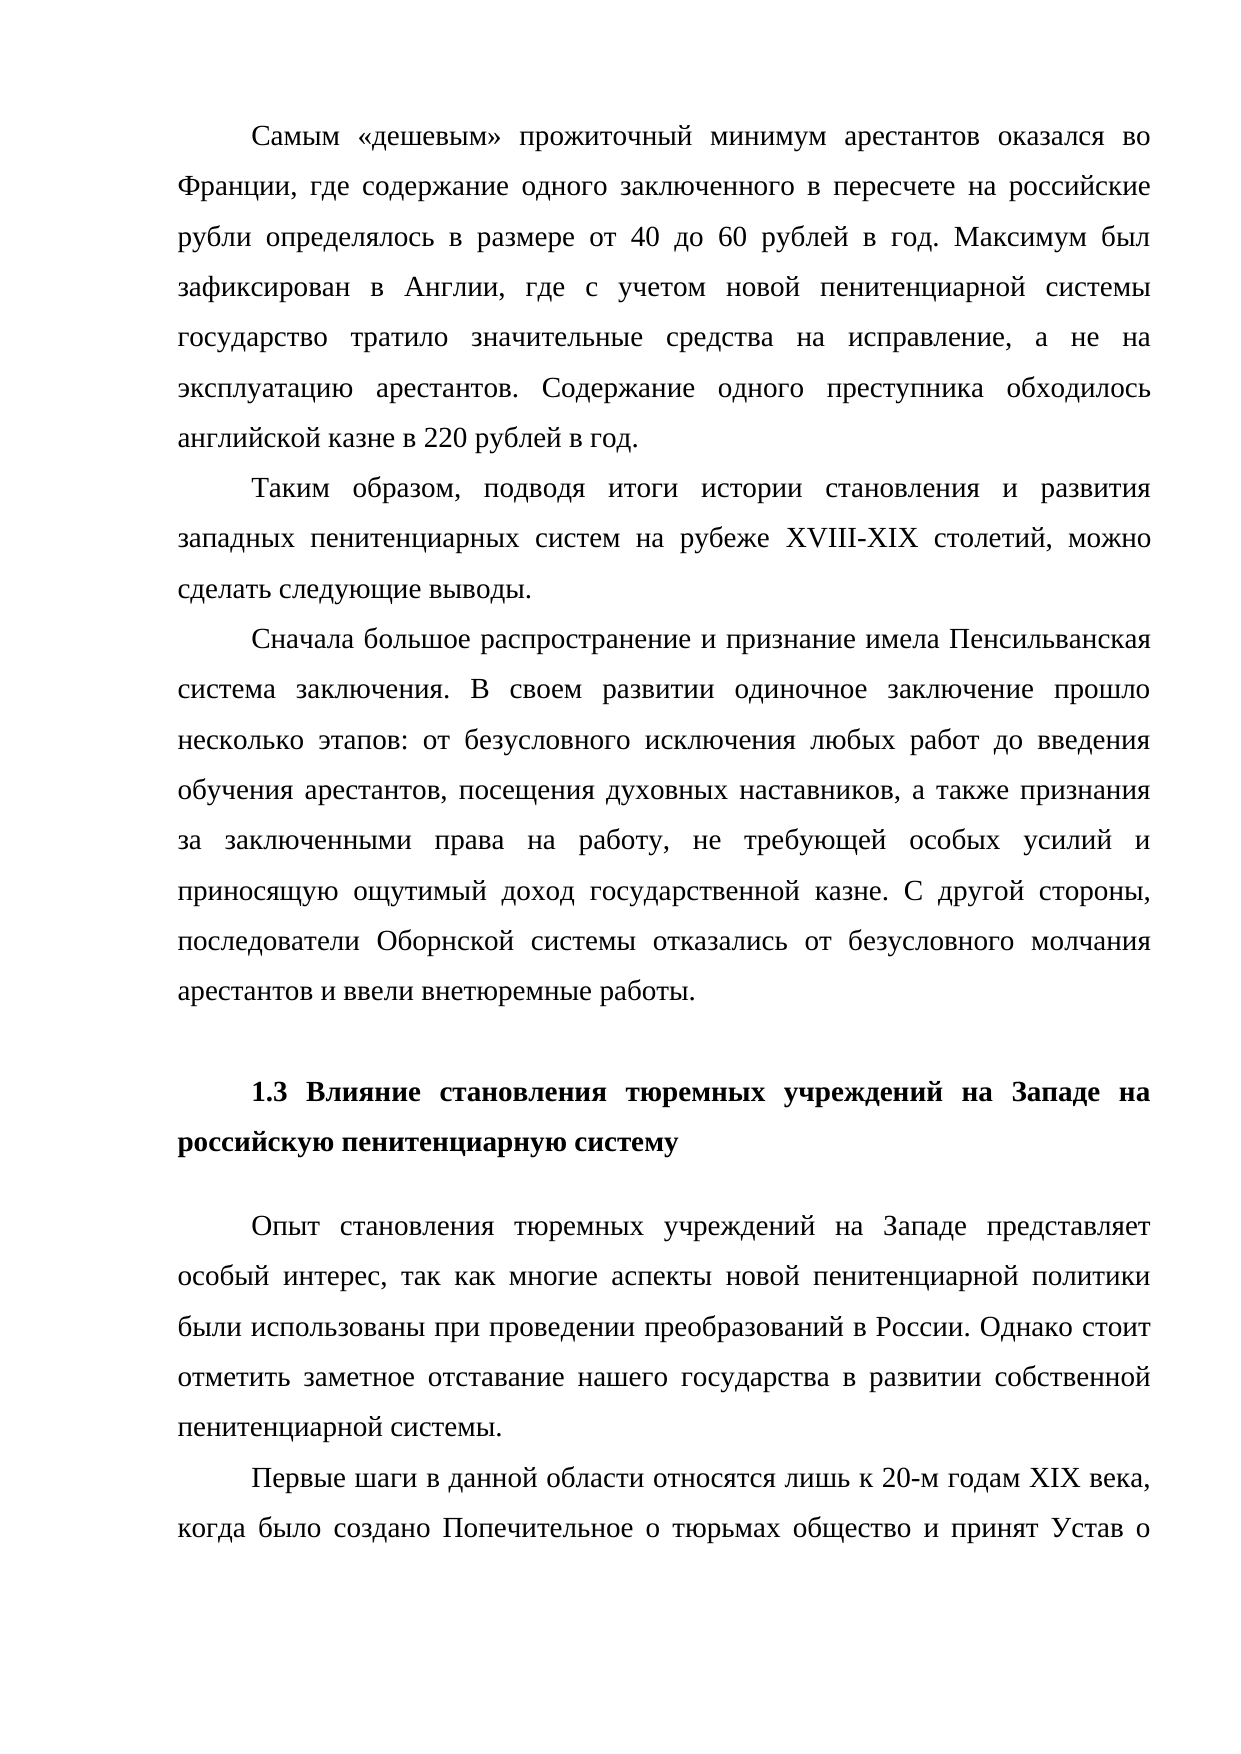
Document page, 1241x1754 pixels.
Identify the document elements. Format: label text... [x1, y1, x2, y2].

text Таким образом, подводя итоги истории становления и развития западных пенитенциарных систем на рубеже XVIII-XIX столетий, можно сделать следующие выводы. [177, 470, 1152, 604]
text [177, 1460, 1152, 1544]
text Самым «дешевым» прожиточный минимум арестантов оказался во Франции, где содержание одного заключенного в пересчете на российские рубли определялось в размере от 40 до 60 рублей в год. Максимум был зафиксирован в Англии, где с учетом новой пенитенциарной системы государство тратило значительные средства на исправление, а не на эксплуатацию арестантов. Содержание одного преступника обходилось английской казне в 220 рублей в год. [177, 118, 1152, 453]
text Опыт становления тюремных учреждений на Западе представляет особый интерес, так как многие аспекты новой пенитенциарной политики были использованы при проведении преобразований в России. Однако стоит отметить заметное отставание нашего государства в развитии собственной пенитенциарной системы. [177, 1208, 1152, 1443]
subtitle 1.3 Влияние становления тюремных учреждений на Западе на российскую пенитенциарную систему [177, 1074, 1152, 1158]
text Сначала большое распространение и признание имела Пенсильванская система заключения. В своем развитии одиночное заключение прошло несколько этапов: от безусловного исключения любых работ до введения обучения арестантов, посещения духовных наставников, а также признания за заключенными права на работу, не требующей особых усилий и приносящую ощутимый доход государственной казне. С другой стороны, последователи Оборнской системы отказались от безусловного молчания арестантов и ввели внетюремные работы. [177, 621, 1152, 1007]
